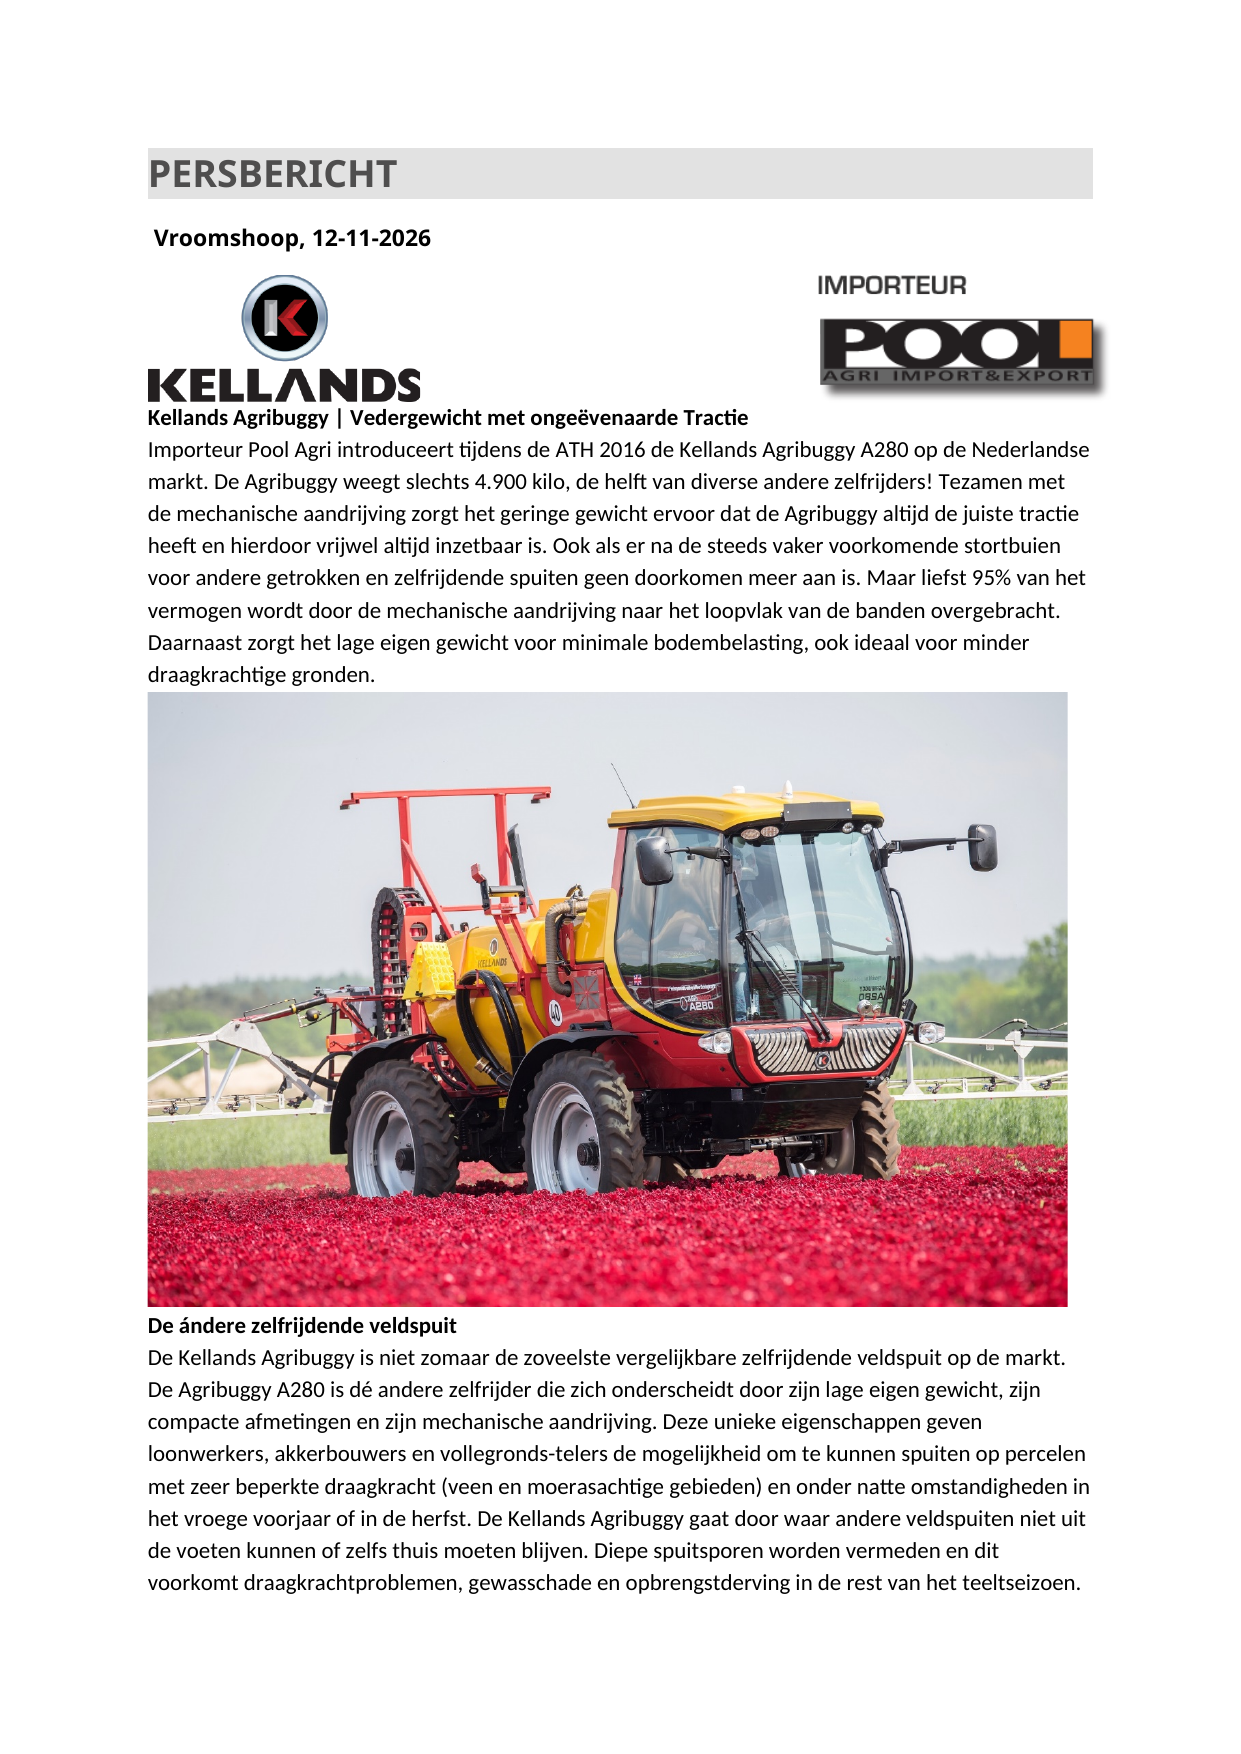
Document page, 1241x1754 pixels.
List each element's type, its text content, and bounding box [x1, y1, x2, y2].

picture [818, 275, 1111, 403]
picture [147, 692, 1068, 1307]
picture [148, 275, 421, 402]
text PErsbericht [148, 148, 1093, 199]
text Vroomshoop, 19-8-2016 [148, 222, 1093, 253]
